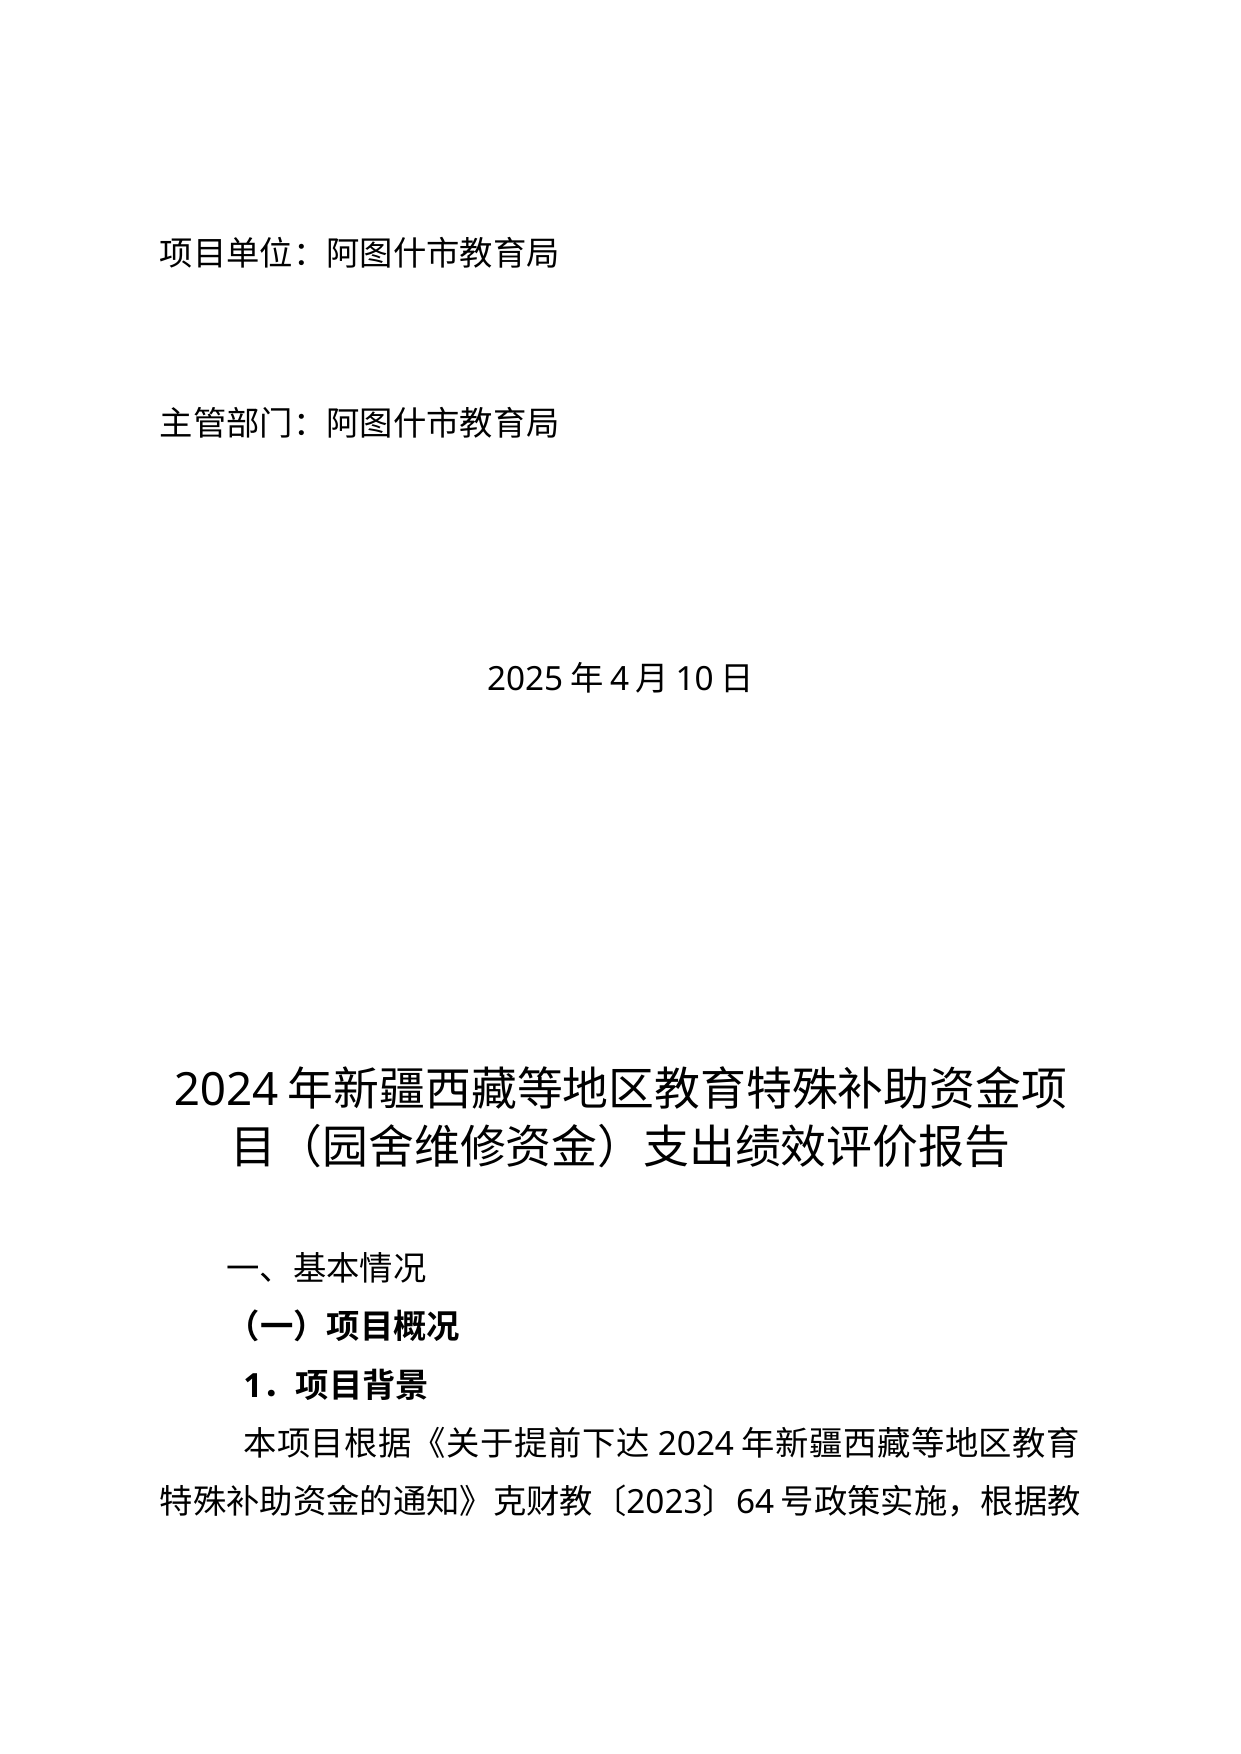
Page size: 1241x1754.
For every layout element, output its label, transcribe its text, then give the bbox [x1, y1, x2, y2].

text （一）项目概况 [159, 1292, 1081, 1350]
text 主管部门：阿图什市教育局 [159, 379, 1081, 464]
text 2024年新疆西藏等地区教育特殊补助资金项目（园舍维修资金）支出绩效评价报告 [159, 1059, 1081, 1175]
text 项目单位：阿图什市教育局 [159, 209, 1081, 294]
text 2025年4月10日 [159, 634, 1081, 719]
text 一、基本情况 [159, 1234, 1081, 1292]
text 1．项目背景 [159, 1350, 1081, 1409]
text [159, 1409, 1081, 1525]
